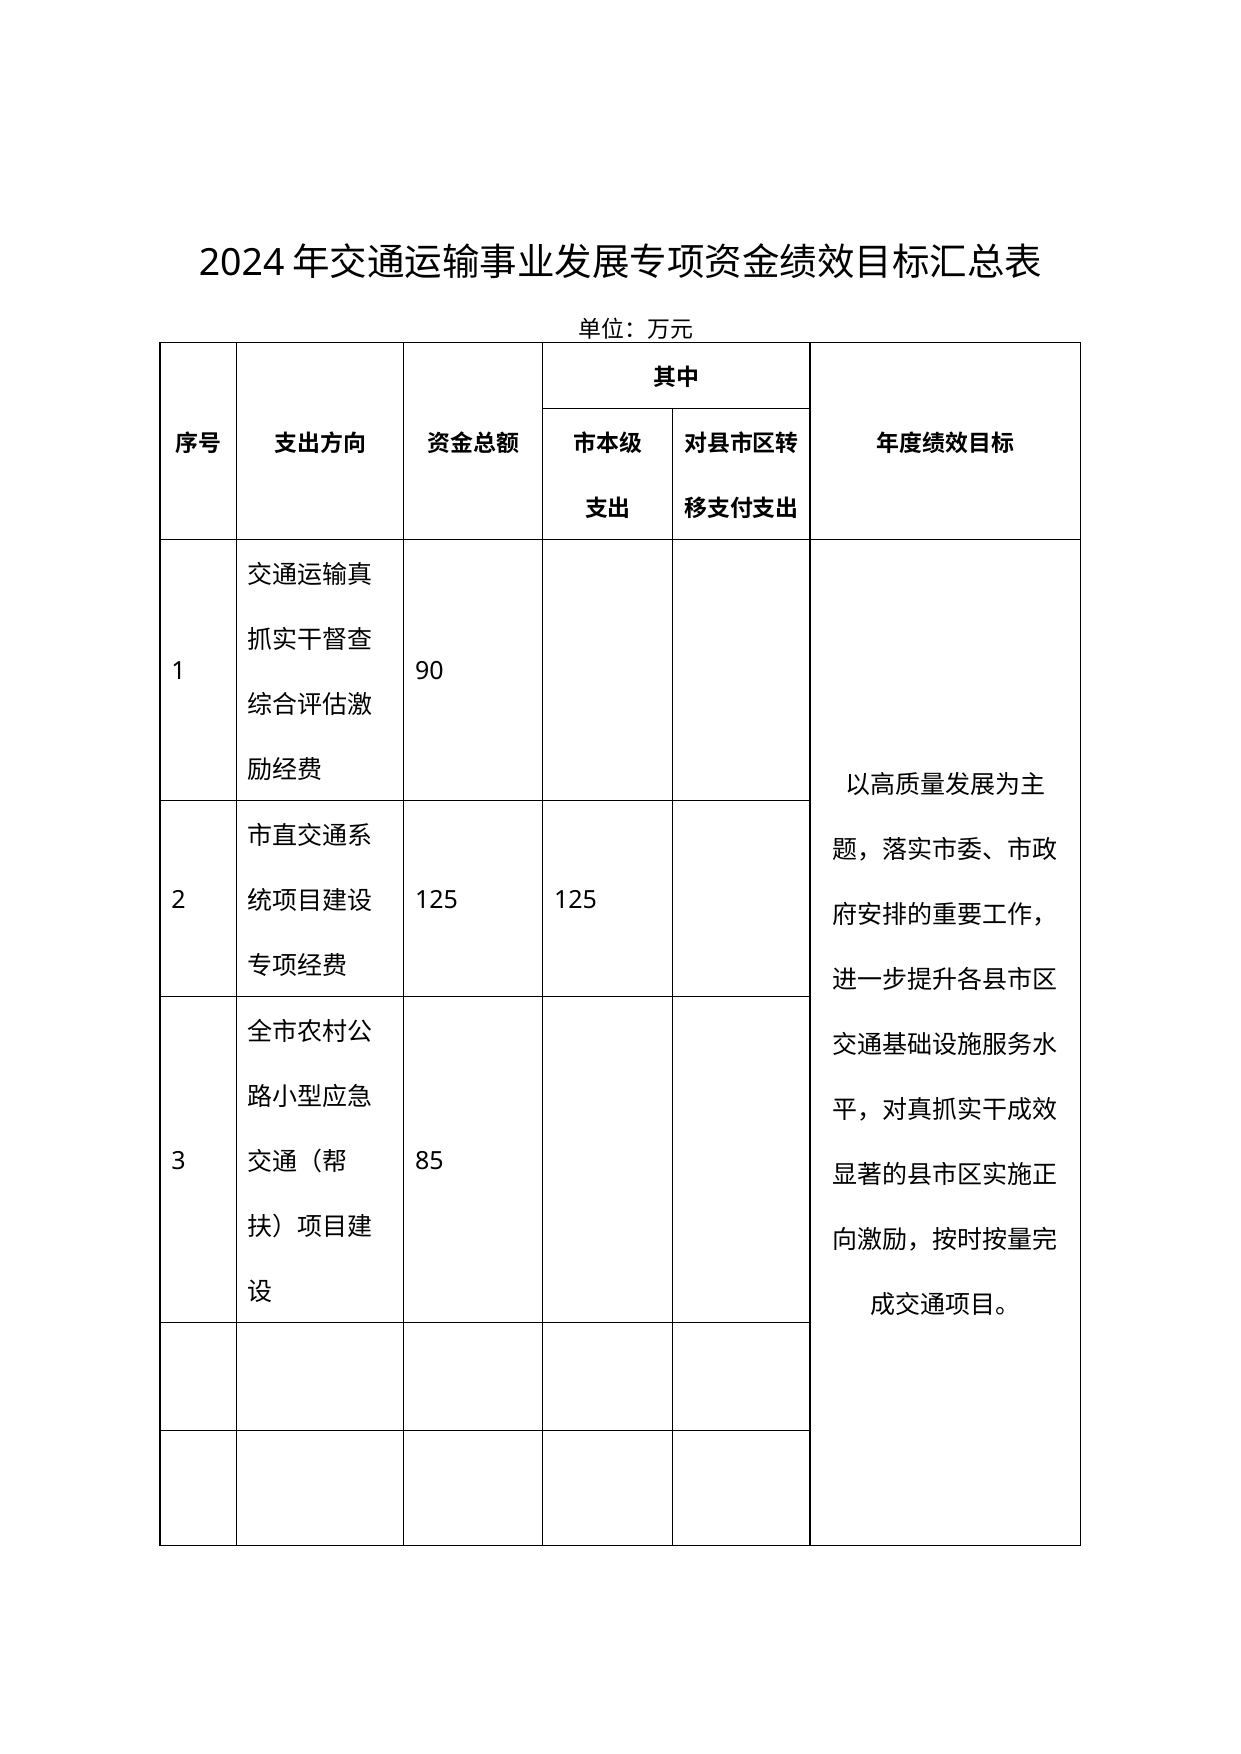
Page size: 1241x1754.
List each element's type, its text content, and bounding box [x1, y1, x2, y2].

table_cell 交通运输真抓实干督查综合评估激励经费 [237, 540, 403, 800]
table_header 其中 [543, 343, 809, 408]
table_cell [673, 540, 809, 800]
table_cell [673, 801, 809, 996]
table_cell [673, 1323, 809, 1429]
table_header 支出方向 [237, 343, 403, 539]
table_cell [543, 997, 672, 1322]
table_cell [543, 1431, 672, 1544]
table_cell [543, 540, 672, 800]
text 2024年交通运输事业发展专项资金绩效目标汇总表 [187, 227, 1053, 292]
text 单位：万元 [187, 317, 1053, 342]
table_cell 以高质量发展为主题，落实市委、市政府安排的重要工作，进一步提升各县市区交通基础设施服务水平，对真抓实干成效显著的县市区实施正向激励，按时按量完成交通项目。 [811, 540, 1080, 1544]
table_cell 85 [404, 997, 542, 1322]
table_cell [673, 997, 809, 1322]
table_cell 2 [161, 801, 236, 996]
table_cell [673, 1431, 809, 1544]
table_cell 市本级 支出 [543, 409, 672, 539]
table_cell 90 [404, 540, 542, 800]
table_cell 全市农村公路小型应急交通（帮扶）项目建设 [237, 997, 403, 1322]
table_cell [404, 1431, 542, 1544]
table_cell [237, 1323, 403, 1429]
table_cell 125 [543, 801, 672, 996]
table_header 资金总额 [404, 343, 542, 539]
table_cell 1 [161, 540, 236, 800]
table_header 序号 [161, 343, 236, 539]
table_cell [404, 1323, 542, 1429]
table_cell 125 [404, 801, 542, 996]
table_cell [237, 1431, 403, 1544]
table_header 年度绩效目标 [811, 343, 1080, 539]
table_cell [161, 1323, 236, 1429]
table_cell [161, 1431, 236, 1544]
table_cell 对县市区转移支付支出 [673, 409, 809, 539]
table_cell 3 [161, 997, 236, 1322]
table_cell 市直交通系统项目建设专项经费 [237, 801, 403, 996]
table_cell [543, 1323, 672, 1429]
